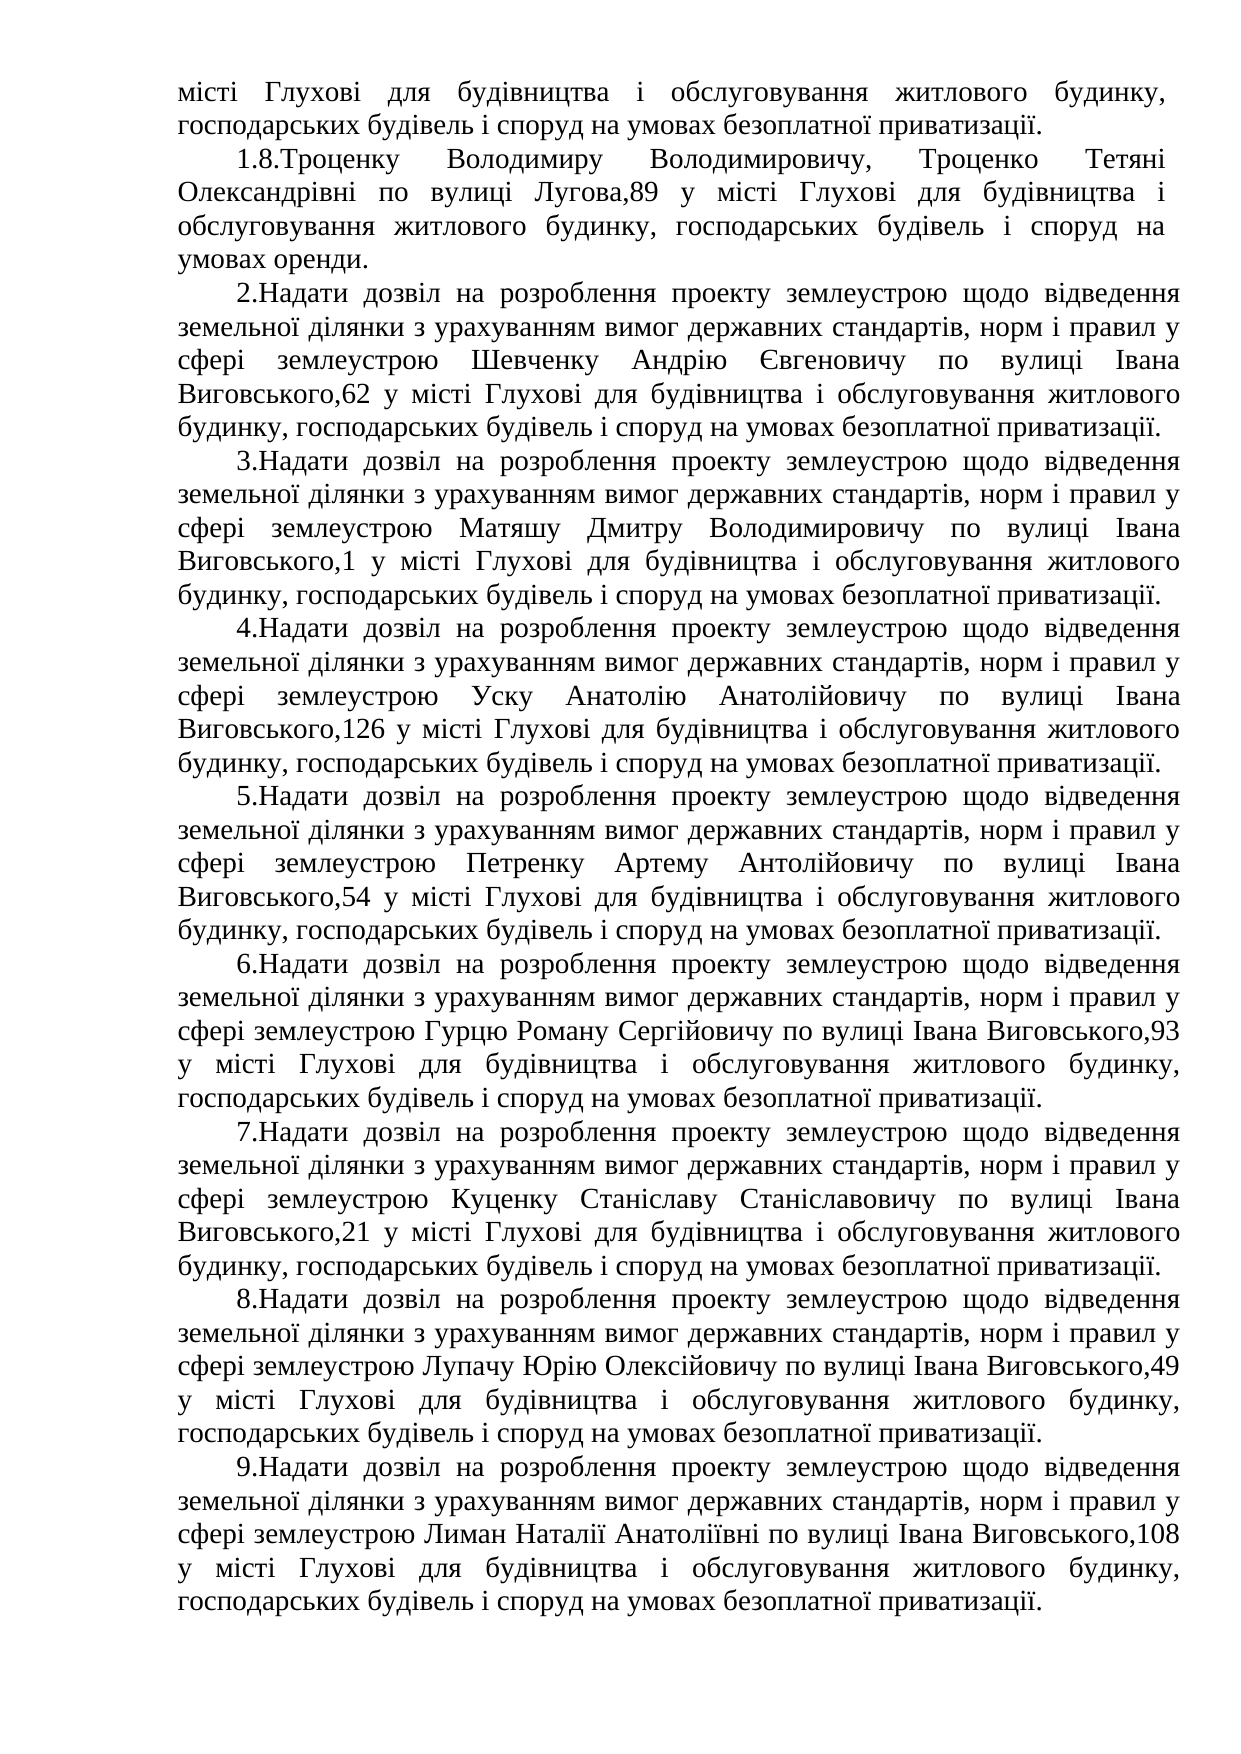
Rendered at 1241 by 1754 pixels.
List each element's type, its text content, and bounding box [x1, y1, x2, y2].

text 4.Надати дозвіл на розроблення проекту землеустрою щодо відведення земельної ділянки з урахуванням вимог державних стандартів, норм і правил у сфері землеустрою Уску Анатолію Анатолійовичу по вулиці Івана Виговського,126 у місті Глухові для будівництва і обслуговування житлового будинку, господарських будівель і споруд на умовах безоплатної приватизації. [177, 611, 1181, 778]
text 1.8.Троценку Володимиру Володимировичу, Троценко Тетяні Олександрівні по вулиці Лугова,89 у місті Глухові для будівництва і обслуговування житлового будинку, господарських будівель і споруд на умовах оренди. [177, 141, 1166, 275]
text 6.Надати дозвіл на розроблення проекту землеустрою щодо відведення земельної ділянки з урахуванням вимог державних стандартів, норм і правил у сфері землеустрою Гурцю Роману Сергійовичу по вулиці Івана Виговського,93 у місті Глухові для будівництва і обслуговування житлового будинку, господарських будівель і споруд на умовах безоплатної приватизації. [177, 946, 1181, 1114]
text 7.Надати дозвіл на розроблення проекту землеустрою щодо відведення земельної ділянки з урахуванням вимог державних стандартів, норм і правил у сфері землеустрою Куценку Станіславу Станіславовичу по вулиці Івана Виговського,21 у місті Глухові для будівництва і обслуговування житлового будинку, господарських будівель і споруд на умовах безоплатної приватизації. [177, 1114, 1181, 1281]
text 8.Надати дозвіл на розроблення проекту землеустрою щодо відведення земельної ділянки з урахуванням вимог державних стандартів, норм і правил у сфері землеустрою Лупачу Юрію Олексійовичу по вулиці Івана Виговського,49 у місті Глухові для будівництва і обслуговування житлового будинку, господарських будівель і споруд на умовах безоплатної приватизації. [177, 1281, 1181, 1449]
text 3.Надати дозвіл на розроблення проекту землеустрою щодо відведення земельної ділянки з урахуванням вимог державних стандартів, норм і правил у сфері землеустрою Матяшу Дмитру Володимировичу по вулиці Івана Виговського,1 у місті Глухові для будівництва і обслуговування житлового будинку, господарських будівель і споруд на умовах безоплатної приватизації. [177, 443, 1181, 611]
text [177, 74, 1166, 141]
text 9.Надати дозвіл на розроблення проекту землеустрою щодо відведення земельної ділянки з урахуванням вимог державних стандартів, норм і правил у сфері землеустрою Лиман Наталії Анатоліївні по вулиці Івана Виговського,108 у місті Глухові для будівництва і обслуговування житлового будинку, господарських будівель і споруд на умовах безоплатної приватизації. [177, 1449, 1181, 1617]
text 2.Надати дозвіл на розроблення проекту землеустрою щодо відведення земельної ділянки з урахуванням вимог державних стандартів, норм і правил у сфері землеустрою Шевченку Андрію Євгеновичу по вулиці Івана Виговського,62 у місті Глухові для будівництва і обслуговування житлового будинку, господарських будівель і споруд на умовах безоплатної приватизації. [177, 275, 1181, 443]
text 5.Надати дозвіл на розроблення проекту землеустрою щодо відведення земельної ділянки з урахуванням вимог державних стандартів, норм і правил у сфері землеустрою Петренку Артему Антолійовичу по вулиці Івана Виговського,54 у місті Глухові для будівництва і обслуговування житлового будинку, господарських будівель і споруд на умовах безоплатної приватизації. [177, 778, 1181, 946]
